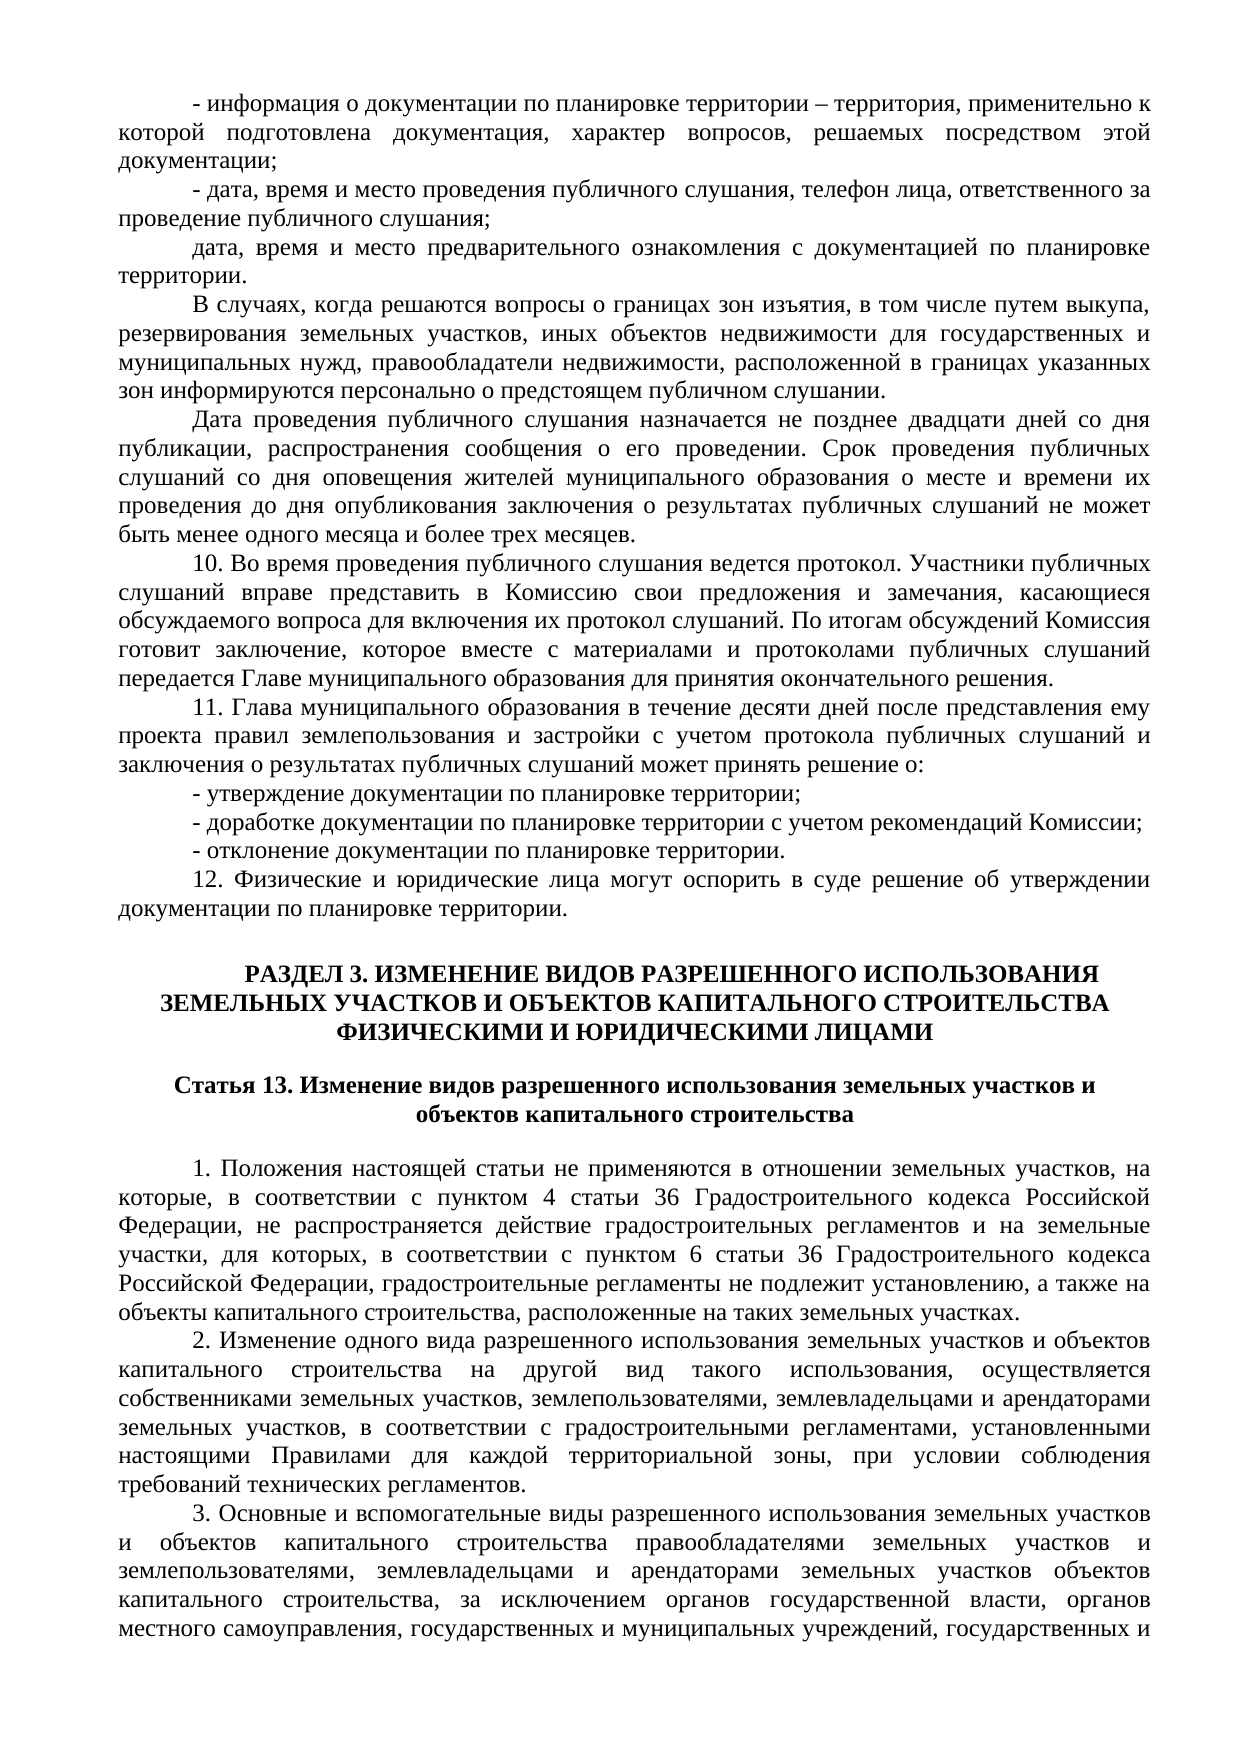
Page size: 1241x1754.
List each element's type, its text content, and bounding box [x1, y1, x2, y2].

text В случаях, когда решаются вопросы о границах зон изъятия, в том числе путем выкупа, резервирования земельных участков, иных объектов недвижимости для государственных и муниципальных нужд, правообладатели недвижимости, расположенной в границах указанных зон информируются персонально о предстоящем публичном слушании. [118, 289, 1152, 404]
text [118, 1498, 1152, 1642]
text - утверждение документации по планировке территории; [118, 778, 1152, 807]
text 12. Физические и юридические лица могут оспорить в суде решение об утверждении документации по планировке территории. [118, 864, 1152, 922]
text Статья 13. Изменение видов разрешенного использования земельных участков и объектов капитального строительства [130, 1070, 1140, 1128]
text - отклонение документации по планировке территории. [118, 835, 1152, 864]
text 2. Изменение одного вида разрешенного использования земельных участков и объектов капитального строительства на другой вид такого использования, осуществляется собственниками земельных участков, землепользователями, землевладельцами и арендаторами земельных участков, в соответствии с градостроительными регламентами, установленными настоящими Правилами для каждой территориальной зоны, при условии соблюдения требований технических регламентов. [118, 1325, 1152, 1498]
text - доработке документации по планировке территории с учетом рекомендаций Комиссии; [118, 807, 1152, 835]
text - дата, время и место проведения публичного слушания, телефон лица, ответственного за проведение публичного слушания; [118, 174, 1152, 232]
text 11. Глава муниципального образования в течение десяти дней после представления ему проекта правил землепользования и застройки с учетом протокола публичных слушаний и заключения о результатах публичных слушаний может принять решение о: [118, 692, 1152, 778]
text Дата проведения публичного слушания назначается не позднее двадцати дней со дня публикации, распространения сообщения о его проведении. Срок проведения публичных слушаний со дня оповещения жителей муниципального образования о месте и времени их проведения до дня опубликования заключения о результатах публичных слушаний не может быть менее одного месяца и более трех месяцев. [118, 404, 1152, 548]
text 1. Положения настоящей статьи не применяются в отношении земельных участков, на которые, в соответствии с пунктом 4 статьи 36 Градостроительного кодекса Российской Федерации, не распространяется действие градостроительных регламентов и на земельные участки, для которых, в соответствии с пунктом 6 статьи 36 Градостроительного кодекса Российской Федерации, градостроительные регламенты не подлежит установлению, а также на объекты капитального строительства, расположенные на таких земельных участках. [118, 1153, 1152, 1325]
text дата, время и место предварительного ознакомления с документацией по планировке территории. [118, 232, 1152, 289]
subtitle РАЗДЕЛ 3. ИЗМЕНЕНИЕ ВИДОВ РАЗРЕШЕННОГО ИСПОЛЬЗОВАНИЯ ЗЕМЕЛЬНЫХ УЧАСТКОВ И ОБЪЕКТОВ КАПИТАЛЬНОГО СТРОИТЕЛЬСТВА ФИЗИЧЕСКИМИ И ЮРИДИЧЕСКИМИ ЛИЦАМИ [118, 959, 1152, 1045]
text - информация о документации по планировке территории – территория, применительно к которой подготовлена документация, характер вопросов, решаемых посредством этой документации; [118, 88, 1152, 174]
text 10. Во время проведения публичного слушания ведется протокол. Участники публичных слушаний вправе представить в Комиссию свои предложения и замечания, касающиеся обсуждаемого вопроса для включения их протокол слушаний. По итогам обсуждений Комиссия готовит заключение, которое вместе с материалами и протоколами публичных слушаний передается Главе муниципального образования для принятия окончательного решения. [118, 548, 1152, 692]
